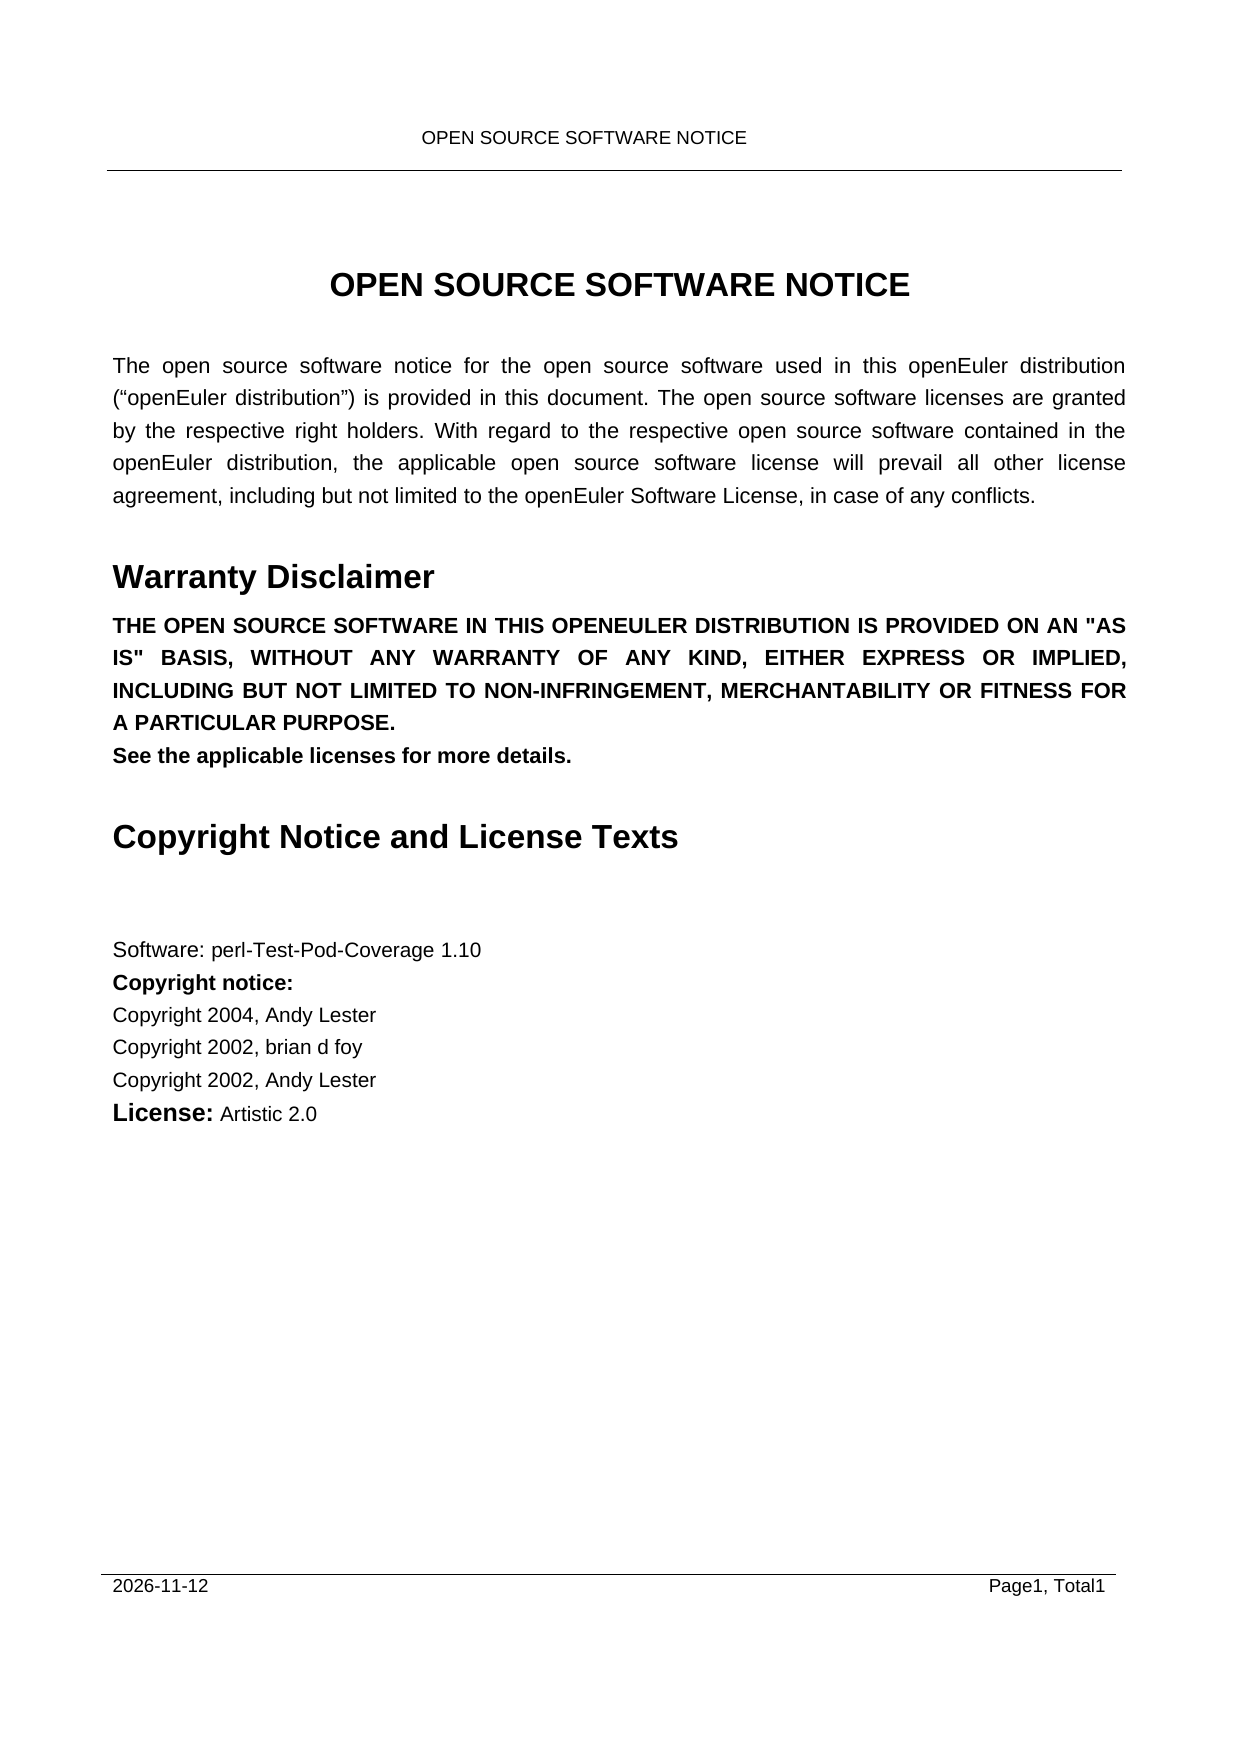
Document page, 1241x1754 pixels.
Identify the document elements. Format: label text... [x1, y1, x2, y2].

text Copyright Notice and License Texts [112, 804, 1128, 869]
text Copyright notice: [112, 966, 1128, 998]
text Software: perl-Test-Pod-Coverage 1.10 [112, 933, 1128, 966]
text OPEN SOURCE SOFTWARE NOTICE [112, 251, 1128, 316]
text Copyright 2002, brian d foy [112, 1031, 1128, 1063]
text THE OPEN SOURCE SOFTWARE IN THIS OPENEULER DISTRIBUTION IS PROVIDED ON AN "AS IS" BASIS, WITHOUT ANY WARRANTY OF ANY KIND, EITHER EXPRESS OR IMPLIED, INCLUDING BUT NOT LIMITED TO NON-INFRINGEMENT, MERCHANTABILITY OR FITNESS FOR A PARTICULAR PURPOSE. See the applicable licenses for more details. [112, 609, 1128, 771]
text Copyright 2004, Andy Lester [112, 998, 1128, 1031]
text Warranty Disclaimer [112, 544, 1128, 609]
text Copyright 2002, Andy Lester [112, 1063, 1128, 1096]
text License: Artistic 2.0 [112, 1096, 1128, 1193]
text The open source software notice for the open source software used in this openEuler distribution (“openEuler distribution”) is provided in this document. The open source software licenses are granted by the respective right holders. With regard to the respective open source software contained in the openEuler distribution, the applicable open source software license will prevail all other license agreement, including but not limited to the openEuler Software License, in case of any conflicts. [112, 349, 1128, 511]
